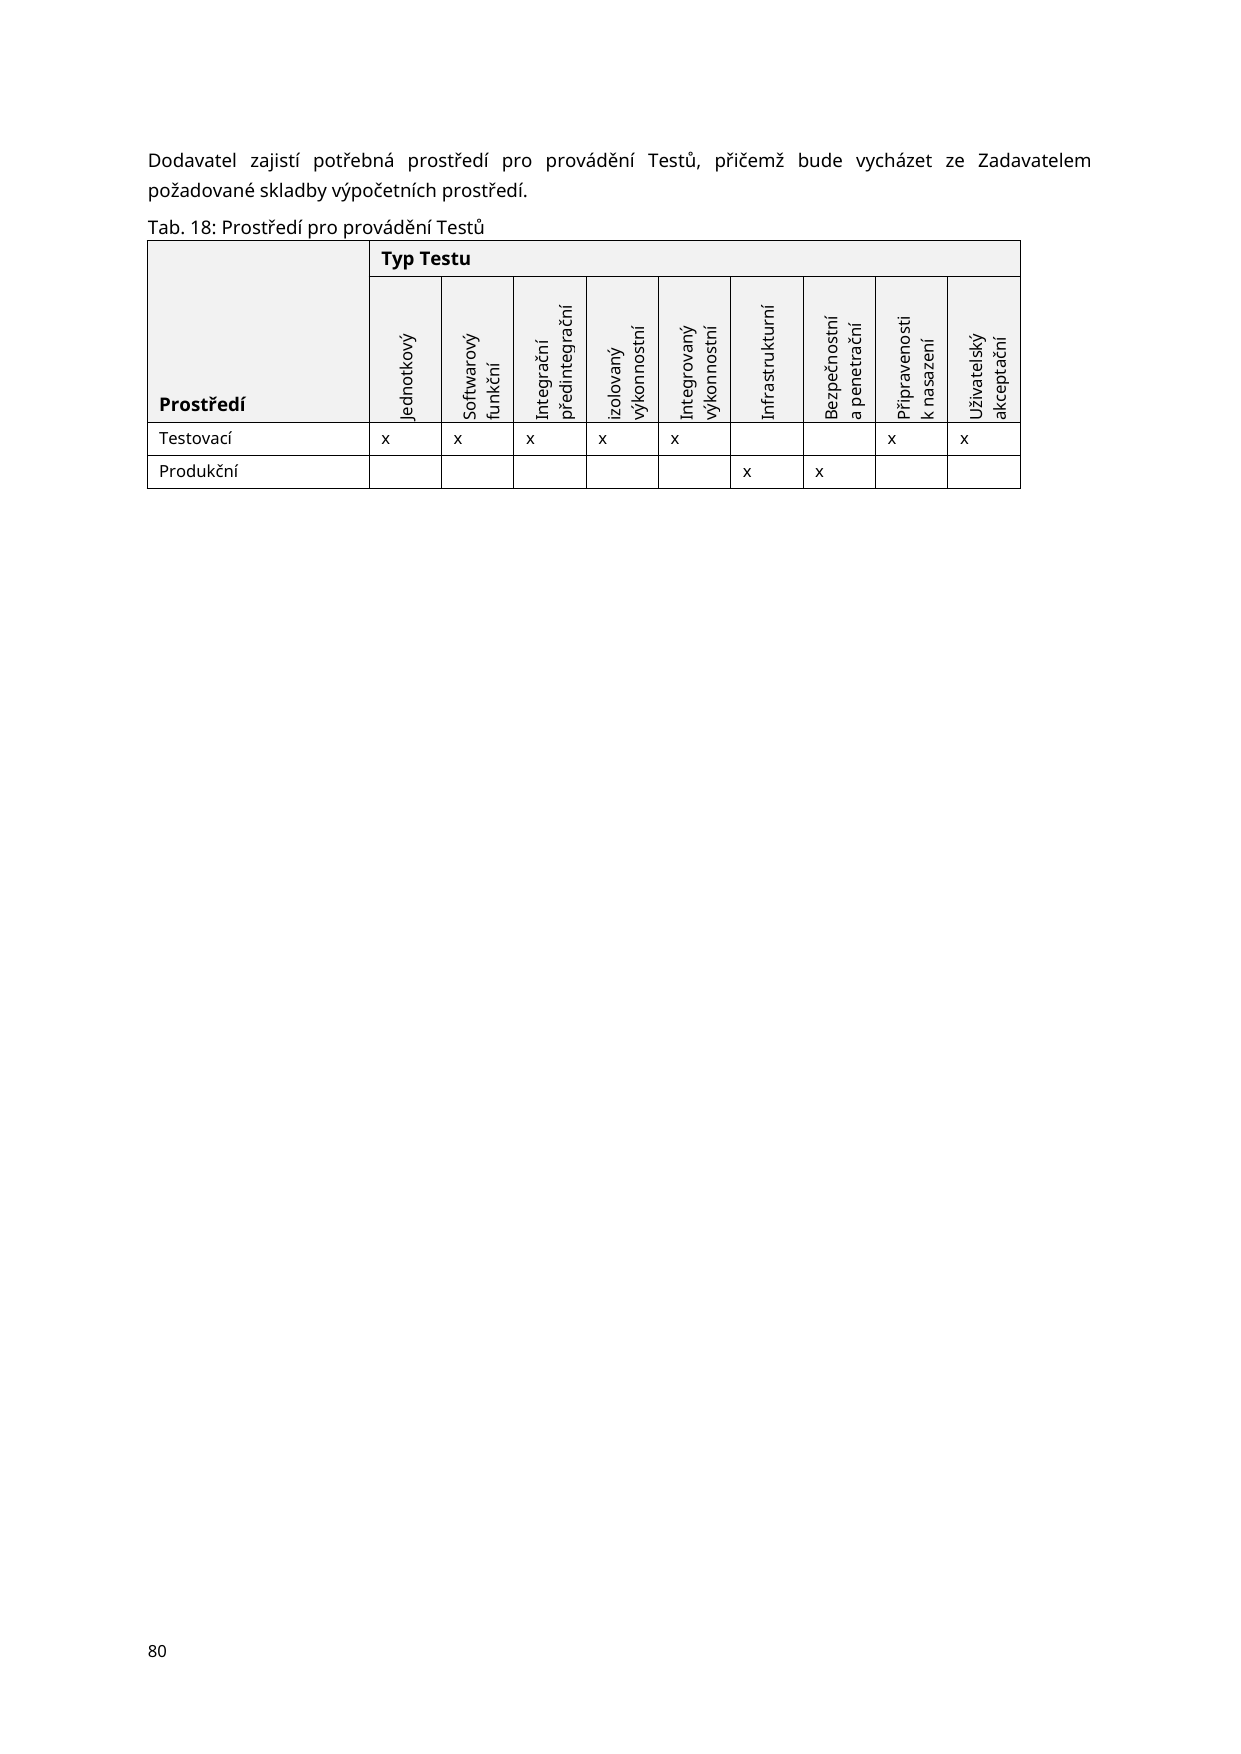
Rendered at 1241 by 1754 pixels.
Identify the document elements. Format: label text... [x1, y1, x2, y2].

table_cell x [370, 423, 441, 455]
table_cell x [731, 456, 803, 488]
table_cell [948, 456, 1020, 488]
text Dodavatel zajistí potřebná prostředí pro provádění Testů, přičemž bude vycházet ze Zadavatelem požadované skladby výpočetních prostředí. [148, 148, 1093, 202]
table_cell Bezpečnostní a penetrační [804, 277, 875, 422]
table_cell Infrastrukturní [731, 277, 803, 422]
table_cell Integrovaný výkonnostní [659, 277, 730, 422]
table_cell Softwarový funkční [442, 277, 513, 422]
table_cell x [659, 423, 730, 455]
table_cell Připravenosti k nasazení [876, 277, 947, 422]
table_cell [804, 423, 875, 455]
table_cell [370, 456, 441, 488]
table_cell [876, 456, 947, 488]
table_cell [587, 456, 658, 488]
table_cell x [948, 423, 1020, 455]
table_cell x [876, 423, 947, 455]
table_header Prostředí [148, 241, 369, 422]
table_header Typ Testu [370, 241, 1020, 276]
table_cell x [514, 423, 586, 455]
table_cell x [587, 423, 658, 455]
table_cell [731, 423, 803, 455]
table_cell x [442, 423, 513, 455]
table_cell Jednotkový [370, 277, 441, 422]
table_cell [514, 456, 586, 488]
table_cell x [804, 456, 875, 488]
table_cell Uživatelský akceptační [948, 277, 1020, 422]
table_cell [442, 456, 513, 488]
table_cell izolovaný výkonnostní [587, 277, 658, 422]
table_cell Produkční [148, 456, 369, 488]
table_cell [659, 456, 730, 488]
table_cell Integrační předintegrační [514, 277, 586, 422]
table_cell Testovací [148, 423, 369, 455]
